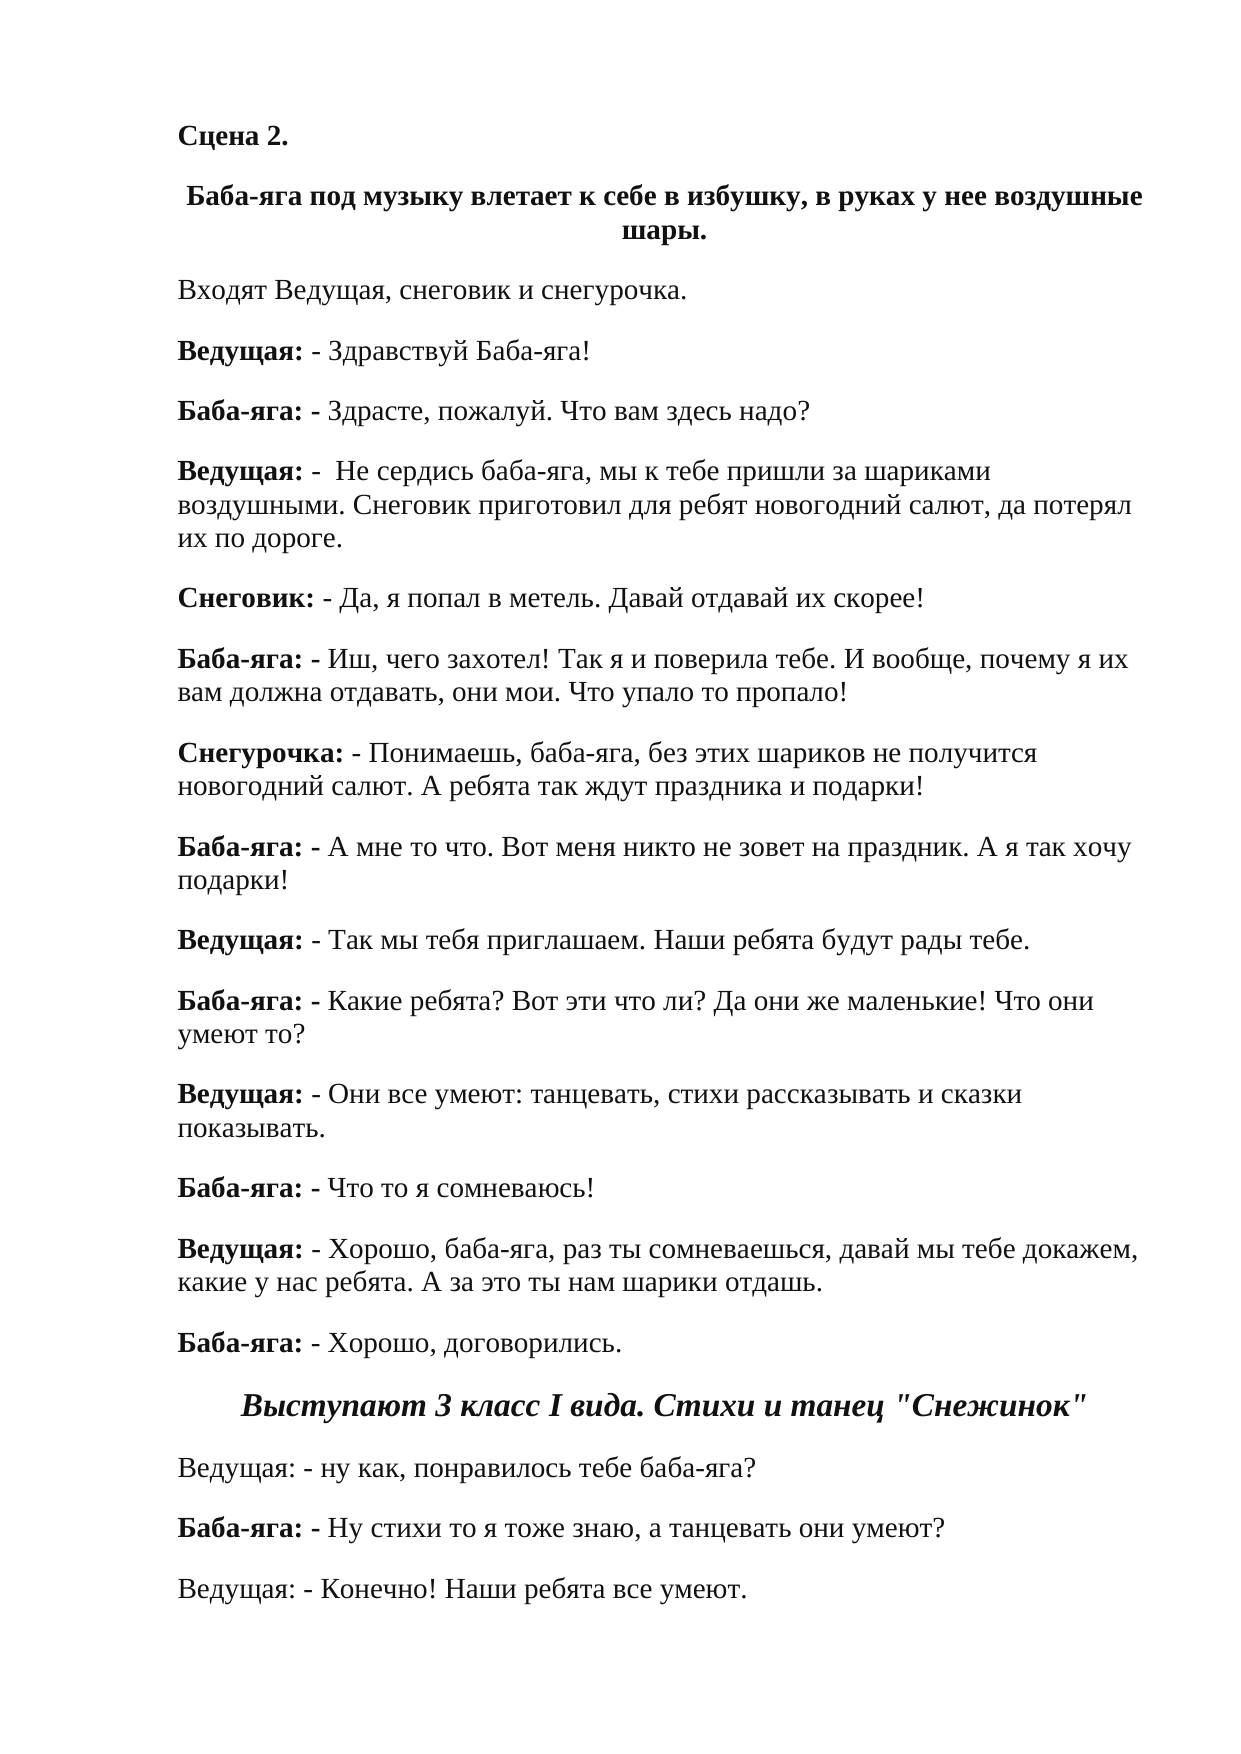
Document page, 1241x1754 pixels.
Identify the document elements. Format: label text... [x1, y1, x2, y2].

text Ведущая: - ну как, понравилось тебе баба-яга? [177, 1450, 1152, 1484]
text Ведущая: - Здравствуй Баба-яга! [177, 333, 1152, 366]
text Ведущая: - Не сердись баба-яга, мы к тебе пришли за шариками воздушными. Снеговик приготовил для ребят новогодний салют, да потерял их по дороге. [177, 453, 1152, 554]
text Ведущая: - Они все умеют: танцевать, стихи рассказывать и сказки показывать. [177, 1077, 1152, 1144]
text Снегурочка: - Понимаешь, баба-яга, без этих шариков не получится новогодний салют. А ребята так ждут праздника и подарки! [177, 735, 1152, 802]
text Сцена 2. [177, 118, 1152, 152]
text Снеговик: - Да, я попал в метель. Давай отдавай их скорее! [177, 581, 1152, 614]
text Входят Ведущая, снеговик и снегурочка. [177, 272, 1152, 306]
text Ведущая: - Так мы тебя приглашаем. Наши ребята будут рады тебе. [177, 922, 1152, 956]
text Баба-яга: - Ну стихи то я тоже знаю, а танцевать они умеют? [177, 1510, 1152, 1544]
text Баба-яга: - Здрасте, пожалуй. Что вам здесь надо? [177, 393, 1152, 426]
text Баба-яга: - А мне то что. Вот меня никто не зовет на праздник. А я так хочу подарки! [177, 829, 1152, 896]
text Баба-яга: - Какие ребята? Вот эти что ли? Да они же маленькие! Что они умеют то? [177, 983, 1152, 1050]
text Ведущая: - Конечно! Наши ребята все умеют. [177, 1571, 1152, 1604]
text Баба-яга: - Что то я сомневаюсь! [177, 1171, 1152, 1204]
text Баба-яга: - Иш, чего захотел! Так я и поверила тебе. И вообще, почему я их вам должна отдавать, они мои. Что упало то пропало! [177, 641, 1152, 708]
text Баба-яга под музыку влетает к себе в избушку, в руках у нее воздушные шары. [177, 178, 1152, 246]
text Ведущая: - Хорошо, баба-яга, раз ты сомневаешься, давай мы тебе докажем, какие у нас ребята. А за это ты нам шарики отдашь. [177, 1231, 1152, 1298]
text Баба-яга: - Хорошо, договорились. [177, 1325, 1152, 1358]
text Выступают 3 класс I вида. Стихи и танец "Снежинок" [177, 1385, 1152, 1423]
